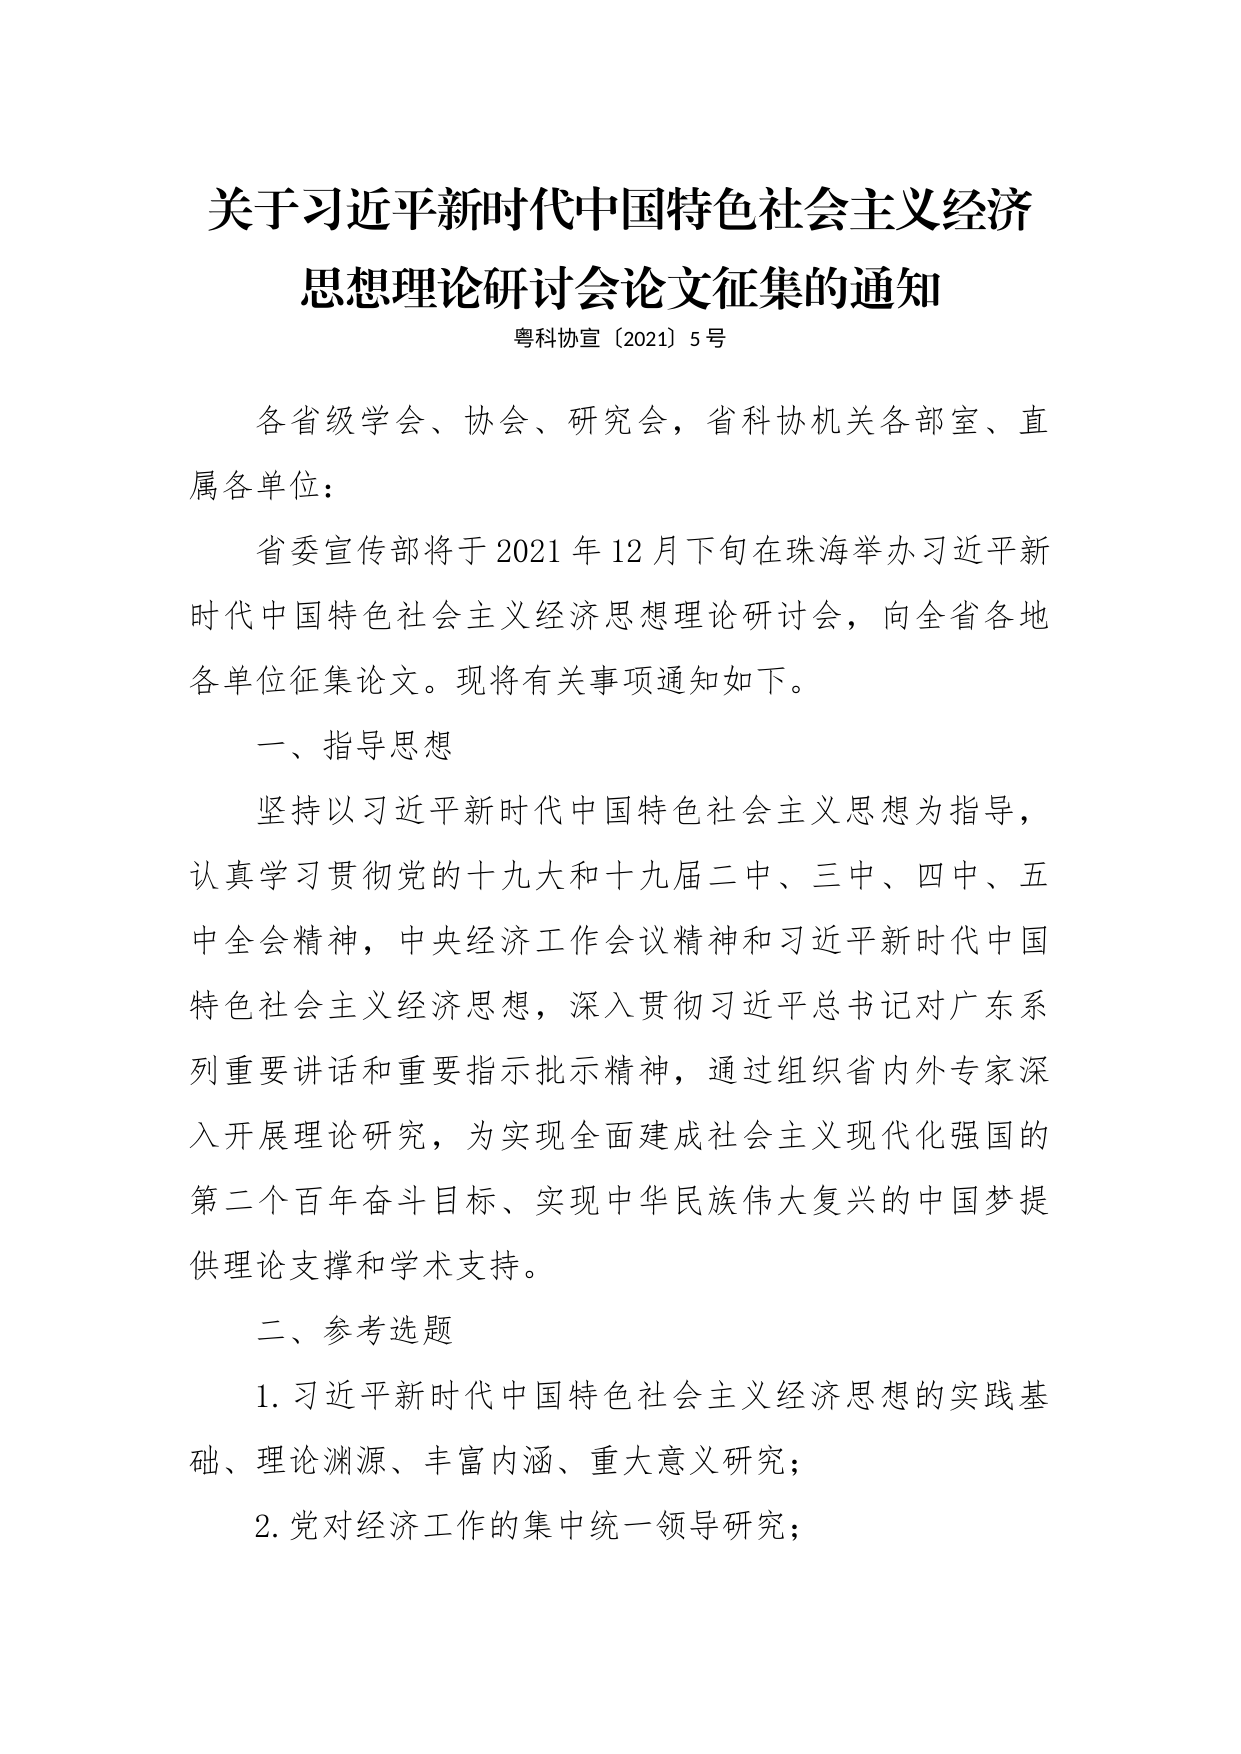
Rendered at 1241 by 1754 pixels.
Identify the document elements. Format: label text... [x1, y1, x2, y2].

text 2.党对经济工作的集中统一领导研究； [187, 1490, 1053, 1555]
text 各省级学会、协会、研究会，省科协机关各部室、直属各单位： [187, 385, 1053, 515]
text 省委宣传部将于2021年12月下旬在珠海举办习近平新时代中国特色社会主义经济思想理论研讨会，向全省各地各单位征集论文。现将有关事项通知如下。 [187, 515, 1053, 710]
text 坚持以习近平新时代中国特色社会主义思想为指导，认真学习贯彻党的十九大和十九届二中、三中、四中、五中全会精神，中央经济工作会议精神和习近平新时代中国特色社会主义经济思想，深入贯彻习近平总书记对广东系列重要讲话和重要指示批示精神，通过组织省内外专家深入开展理论研究，为实现全面建成社会主义现代化强国的第二个百年奋斗目标、实现中华民族伟大复兴的中国梦提供理论支撑和学术支持。 [187, 775, 1053, 1295]
text 二、参考选题 [187, 1295, 1053, 1360]
text 粤科协宣〔2021〕5号 [187, 320, 1053, 353]
text 1.习近平新时代中国特色社会主义经济思想的实践基础、理论渊源、丰富内涵、重大意义研究； [187, 1360, 1053, 1490]
text 关于习近平新时代中国特色社会主义经济思想理论研讨会论文征集的通知 [187, 162, 1053, 320]
text 一、指导思想 [187, 710, 1053, 775]
